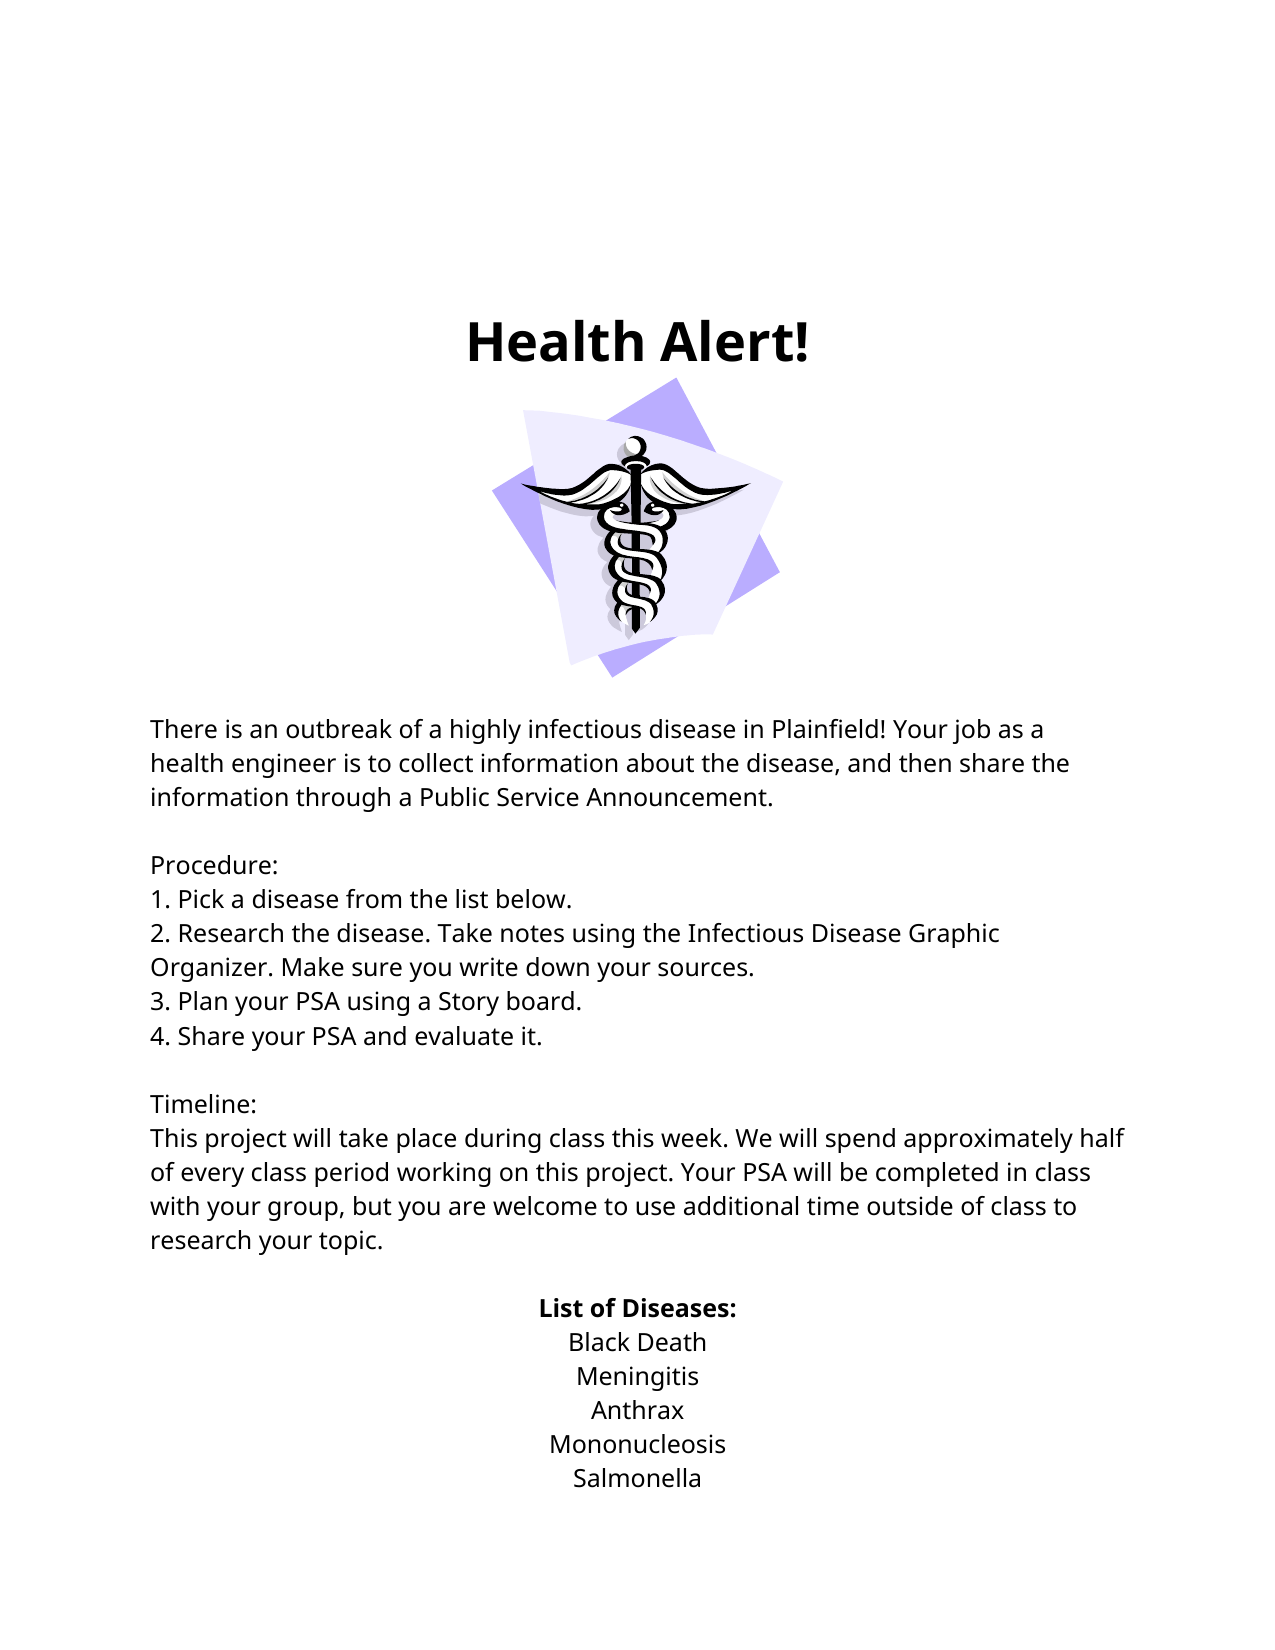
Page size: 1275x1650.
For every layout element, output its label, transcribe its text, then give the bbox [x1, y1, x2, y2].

text Salmonella [150, 1461, 1125, 1495]
text There is an outbreak of a highly infectious disease in Plainfield! Your job as a health engineer is to collect information about the disease, and then share the information through a Public Service Announcement. [150, 712, 1125, 814]
text 3. Plan your PSA using a Story board. [150, 984, 1125, 1018]
text This project will take place during class this week. We will spend approximately half of every class period working on this project. Your PSA will be completed in class with your group, but you are welcome to use additional time outside of class to research your topic. [150, 1120, 1125, 1257]
text Mononucleosis [150, 1427, 1125, 1461]
text Meningitis [150, 1359, 1125, 1393]
text Black Death [150, 1325, 1125, 1359]
text Health Alert! [150, 304, 1125, 377]
text 4. Share your PSA and evaluate it. [150, 1018, 1125, 1052]
text 1. Pick a disease from the list below. [150, 882, 1125, 916]
text Anthrax [150, 1393, 1125, 1427]
text 2. Research the disease. Take notes using the Infectious Disease Graphic Organizer. Make sure you write down your sources. [150, 916, 1125, 984]
text Procedure: [150, 848, 1125, 882]
text List of Diseases: [150, 1291, 1125, 1325]
text Timeline: [150, 1086, 1125, 1120]
